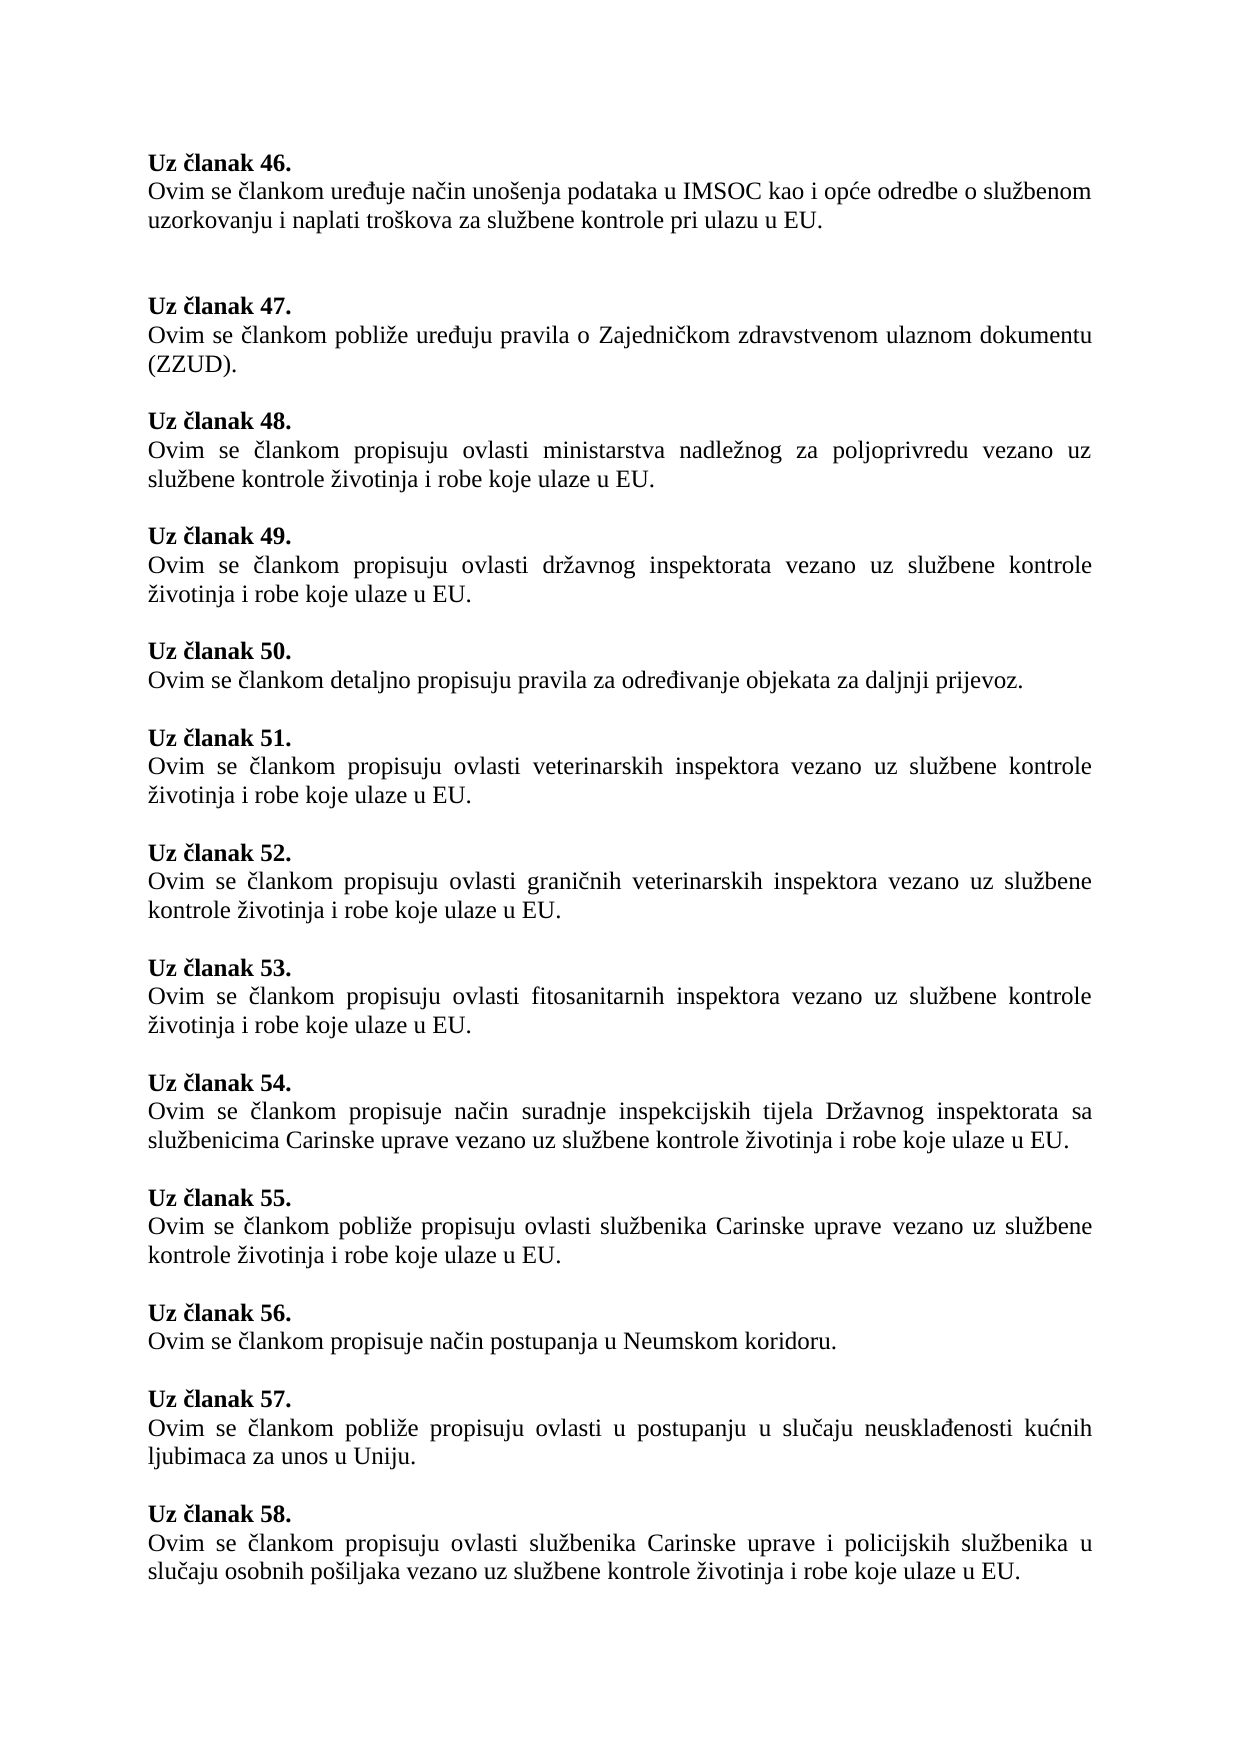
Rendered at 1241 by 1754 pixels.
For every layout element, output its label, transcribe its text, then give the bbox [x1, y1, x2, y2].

text Ovim se člankom pobliže propisuju ovlasti u postupanju u slučaju neusklađenosti kućnih ljubimaca za unos u Uniju. [148, 1413, 1092, 1470]
text Uz članak 57. [148, 1384, 1092, 1413]
text Ovim se člankom uređuje način unošenja podataka u IMSOC kao i opće odredbe o službenom uzorkovanju i naplati troškova za službene kontrole pri ulazu u EU. [148, 176, 1092, 234]
text Ovim se člankom pobliže uređuju pravila o Zajedničkom zdravstvenom ulaznom dokumentu (ZZUD). [148, 320, 1092, 378]
text Ovim se člankom propisuju ovlasti veterinarskih inspektora vezano uz službene kontrole životinja i robe koje ulaze u EU. [148, 751, 1092, 809]
text Ovim se člankom propisuju ovlasti graničnih veterinarskih inspektora vezano uz službene kontrole životinja i robe koje ulaze u EU. [148, 866, 1092, 924]
text Ovim se člankom propisuje način suradnje inspekcijskih tijela Državnog inspektorata sa službenicima Carinske uprave vezano uz službene kontrole životinja i robe koje ulaze u EU. [148, 1096, 1092, 1154]
text Uz članak 53. [148, 953, 1092, 981]
text Uz članak 55. [148, 1183, 1092, 1211]
text Ovim se člankom propisuju ovlasti ministarstva nadležnog za poljoprivredu vezano uz službene kontrole životinja i robe koje ulaze u EU. [148, 435, 1092, 493]
text Uz članak 48. [148, 406, 1092, 435]
text Uz članak 50. [148, 636, 1092, 665]
text Uz članak 51. [148, 723, 1092, 751]
text Uz članak 58. [148, 1499, 1092, 1528]
text Uz članak 54. [148, 1068, 1092, 1096]
text Ovim se člankom propisuju ovlasti državnog inspektorata vezano uz službene kontrole životinja i robe koje ulaze u EU. [148, 550, 1092, 608]
text Uz članak 56. [148, 1298, 1092, 1326]
text Uz članak 47. [148, 291, 1092, 320]
text Ovim se člankom detaljno propisuju pravila za određivanje objekata za daljnji prijevoz. [148, 665, 1092, 694]
text Ovim se člankom propisuje način postupanja u Neumskom koridoru. [148, 1326, 1092, 1355]
text Ovim se člankom propisuju ovlasti fitosanitarnih inspektora vezano uz službene kontrole životinja i robe koje ulaze u EU. [148, 981, 1092, 1039]
text Uz članak 49. [148, 521, 1092, 550]
text Ovim se člankom pobliže propisuju ovlasti službenika Carinske uprave vezano uz službene kontrole životinja i robe koje ulaze u EU. [148, 1211, 1092, 1269]
text Uz članak 46. [148, 148, 1092, 176]
text Uz članak 52. [148, 838, 1092, 866]
text Ovim se člankom propisuju ovlasti službenika Carinske uprave i policijskih službenika u slučaju osobnih pošiljaka vezano uz službene kontrole životinja i robe koje ulaze u EU. [148, 1528, 1092, 1585]
